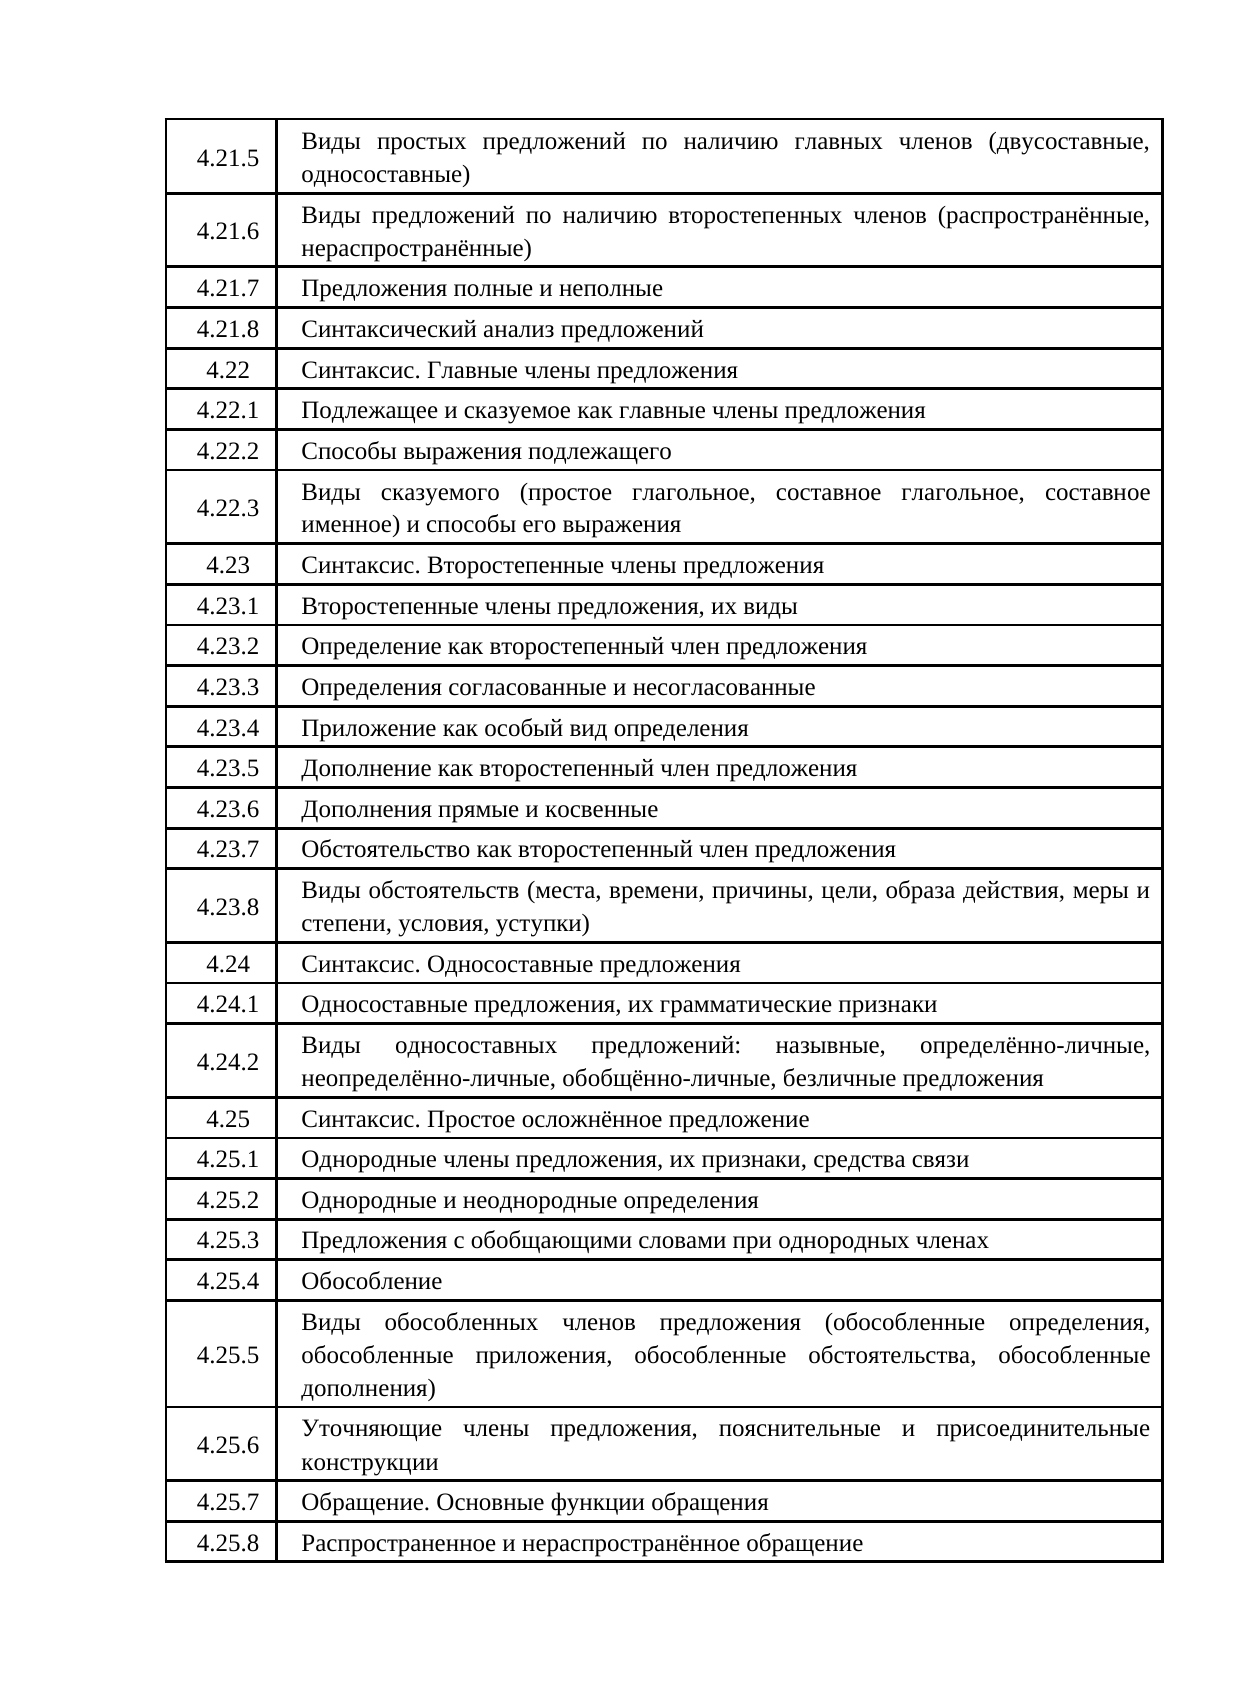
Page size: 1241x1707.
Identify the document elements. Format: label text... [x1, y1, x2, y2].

table_cell Синтаксис. Простое осложнённое предложение [278, 1099, 1161, 1136]
table_cell 4.22.2 [167, 431, 275, 468]
table_cell 4.25.4 [167, 1261, 275, 1299]
table_cell 4.25.7 [167, 1482, 275, 1520]
table_cell 4.24.1 [167, 984, 275, 1022]
table_cell 4.23.1 [167, 586, 275, 623]
table_cell Синтаксис. Односоставные предложения [278, 944, 1161, 981]
table_cell Предложения полные и неполные [278, 268, 1161, 306]
table_cell Виды обстоятельств (места, времени, причины, цели, образа действия, меры и степени, условия, уступки) [278, 870, 1161, 941]
table_cell 4.23.5 [167, 748, 275, 786]
table_cell Синтаксис. Второстепенные члены предложения [278, 545, 1161, 583]
table_cell Подлежащее и сказуемое как главные члены предложения [278, 390, 1161, 428]
table_cell Виды сказуемого (простое глагольное, составное глагольное, составное именное) и способы его выражения [278, 471, 1161, 542]
table_cell 4.25.6 [167, 1408, 275, 1479]
table_cell 4.25.3 [167, 1221, 275, 1258]
table_cell 4.23.2 [167, 626, 275, 664]
table_cell Виды односоставных предложений: назывные, определённо-личные, неопределённо-личные, обобщённо-личные, безличные предложения [278, 1025, 1161, 1096]
table_cell Виды предложений по наличию второстепенных членов (распространённые, нераспространённые) [278, 195, 1161, 265]
table_cell Односоставные предложения, их грамматические признаки [278, 984, 1161, 1022]
table_cell 4.21.6 [167, 195, 275, 265]
table_cell 4.23.8 [167, 870, 275, 941]
table_cell Дополнения прямые и косвенные [278, 789, 1161, 827]
table_cell 4.22.3 [167, 471, 275, 542]
table_cell 4.23.4 [167, 708, 275, 745]
table_cell 4.22 [167, 350, 275, 387]
table_cell Дополнение как второстепенный член предложения [278, 748, 1161, 786]
table_cell 4.25.8 [167, 1523, 275, 1560]
table_cell 4.22.1 [167, 390, 275, 428]
table_cell Однородные и неоднородные определения [278, 1180, 1161, 1218]
table_cell 4.24 [167, 944, 275, 981]
table_cell Уточняющие члены предложения, пояснительные и присоединительные конструкции [278, 1408, 1161, 1479]
table_cell 4.23.7 [167, 830, 275, 867]
table_cell Виды обособленных членов предложения (обособленные определения, обособленные приложения, обособленные обстоятельства, обособленные дополнения) [278, 1302, 1161, 1406]
table_cell Приложение как особый вид определения [278, 708, 1161, 745]
table_cell Обстоятельство как второстепенный член предложения [278, 830, 1161, 867]
table_cell Виды простых предложений по наличию главных членов (двусоставные, односоставные) [278, 120, 1161, 192]
table_cell Обособление [278, 1261, 1161, 1299]
table_cell Синтаксис. Главные члены предложения [278, 350, 1161, 387]
table_cell 4.23 [167, 545, 275, 583]
table_cell 4.25.5 [167, 1302, 275, 1406]
table_cell 4.21.8 [167, 309, 275, 347]
table_cell Второстепенные члены предложения, их виды [278, 586, 1161, 623]
table_cell 4.21.5 [167, 120, 275, 192]
table_cell Определения согласованные и несогласованные [278, 667, 1161, 705]
table_cell 4.23.3 [167, 667, 275, 705]
table_cell Способы выражения подлежащего [278, 431, 1161, 468]
table_cell 4.23.6 [167, 789, 275, 827]
table_cell Однородные члены предложения, их признаки, средства связи [278, 1139, 1161, 1177]
table_cell 4.25.1 [167, 1139, 275, 1177]
table_cell 4.25.2 [167, 1180, 275, 1218]
table_cell Предложения с обобщающими словами при однородных членах [278, 1221, 1161, 1258]
table_cell Определение как второстепенный член предложения [278, 626, 1161, 664]
table_cell Синтаксический анализ предложений [278, 309, 1161, 347]
table_cell Распространенное и нераспространённое обращение [278, 1523, 1161, 1560]
table_cell 4.21.7 [167, 268, 275, 306]
table_cell 4.24.2 [167, 1025, 275, 1096]
table_cell Обращение. Основные функции обращения [278, 1482, 1161, 1520]
table_cell 4.25 [167, 1099, 275, 1136]
